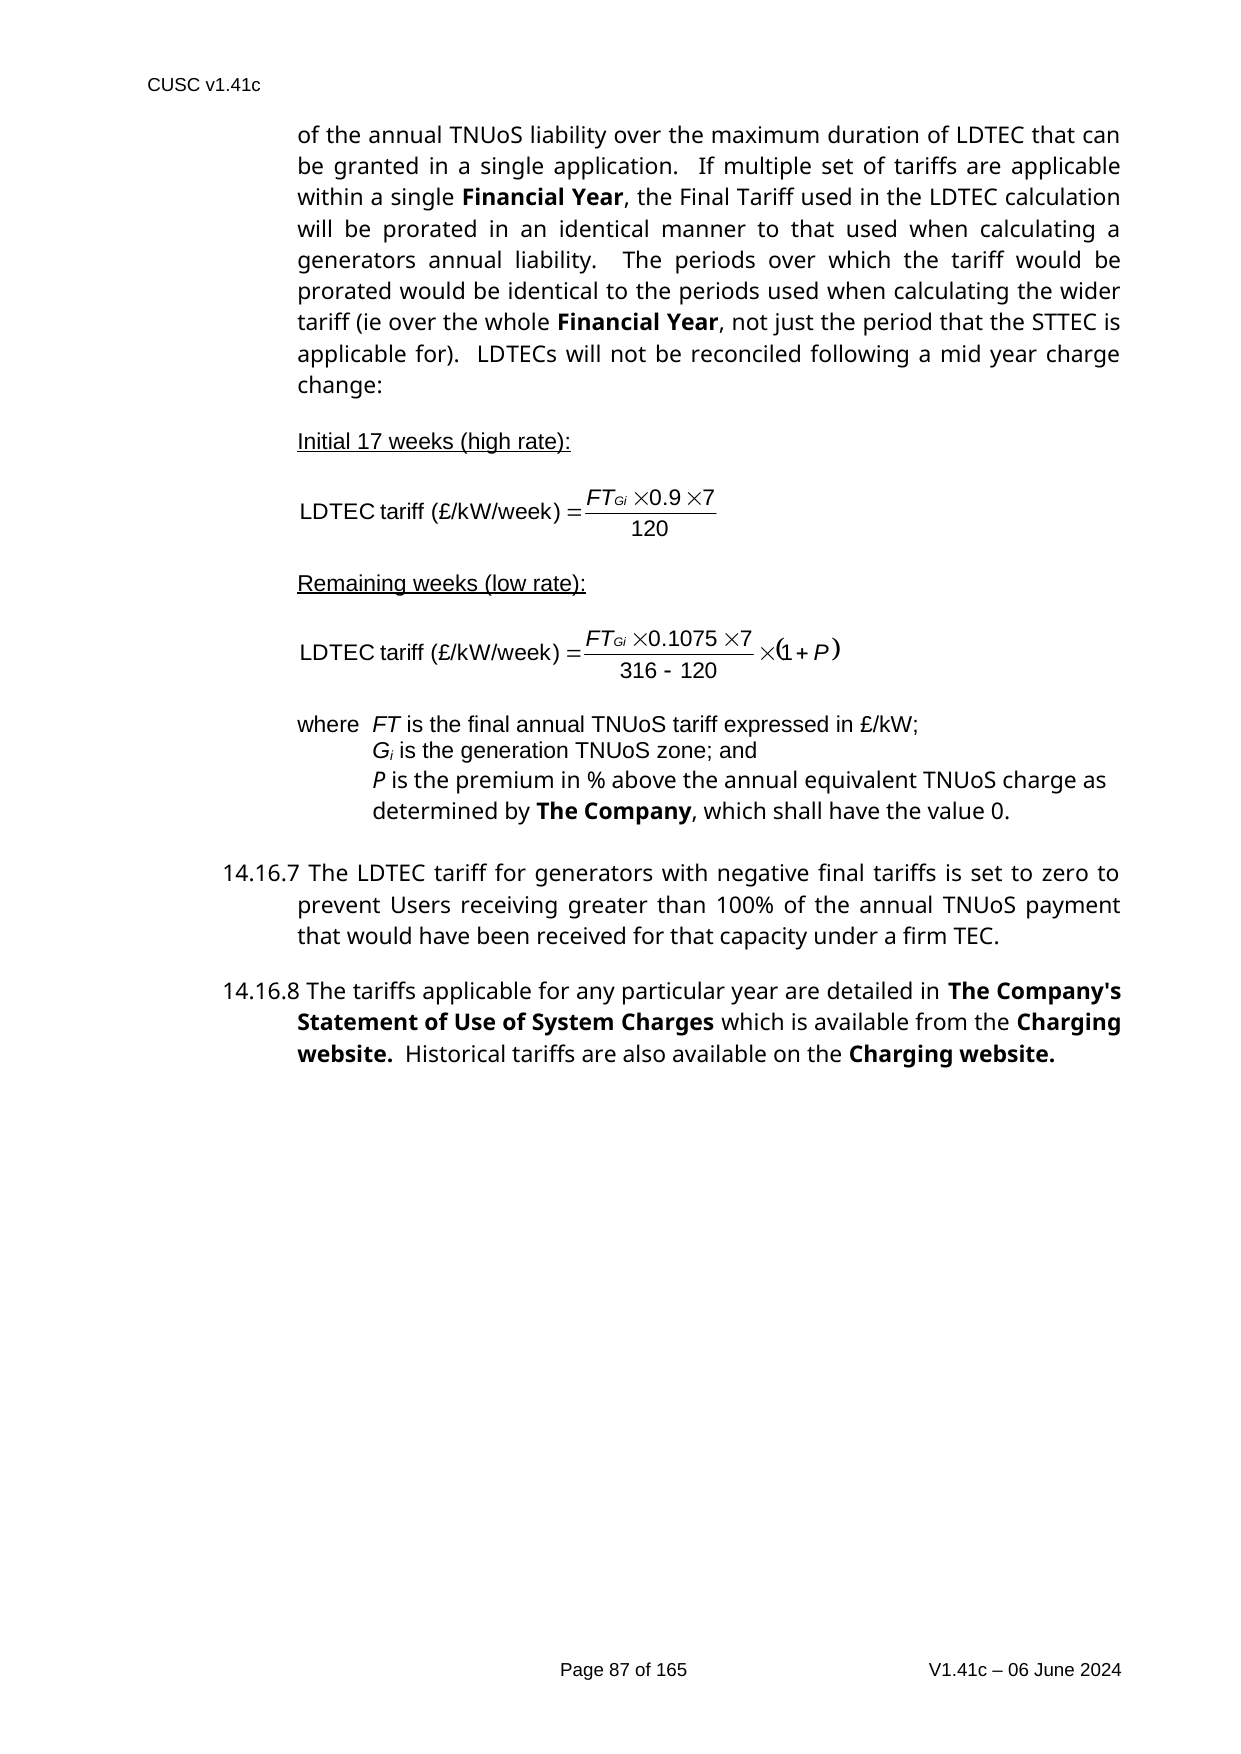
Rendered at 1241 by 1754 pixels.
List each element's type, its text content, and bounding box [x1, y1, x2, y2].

text Remaining weeks (low rate): [222, 569, 1121, 596]
text Initial 17 weeks (high rate): [222, 428, 1121, 454]
text where FT is the final annual TNUoS tariff expressed in £/kW; [222, 711, 1121, 737]
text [222, 119, 1121, 400]
text 14.16.8 The tariffs applicable for any particular year are detailed in The Company's Statement of Use of System Charges which is available from the Charging website. Historical tariffs are also available on the Charging website. [222, 975, 1121, 1069]
text P is the premium in % above the annual equivalent TNUoS charge as determined by The Company, which shall have the value 0. [372, 764, 1121, 826]
text Gi is the generation TNUoS zone; and [372, 737, 1121, 764]
text 14.16.7 The LDTEC tariff for generators with negative final tariffs is set to zero to prevent Users receiving greater than 100% of the annual TNUoS payment that would have been received for that capacity under a firm TEC. [222, 857, 1121, 951]
